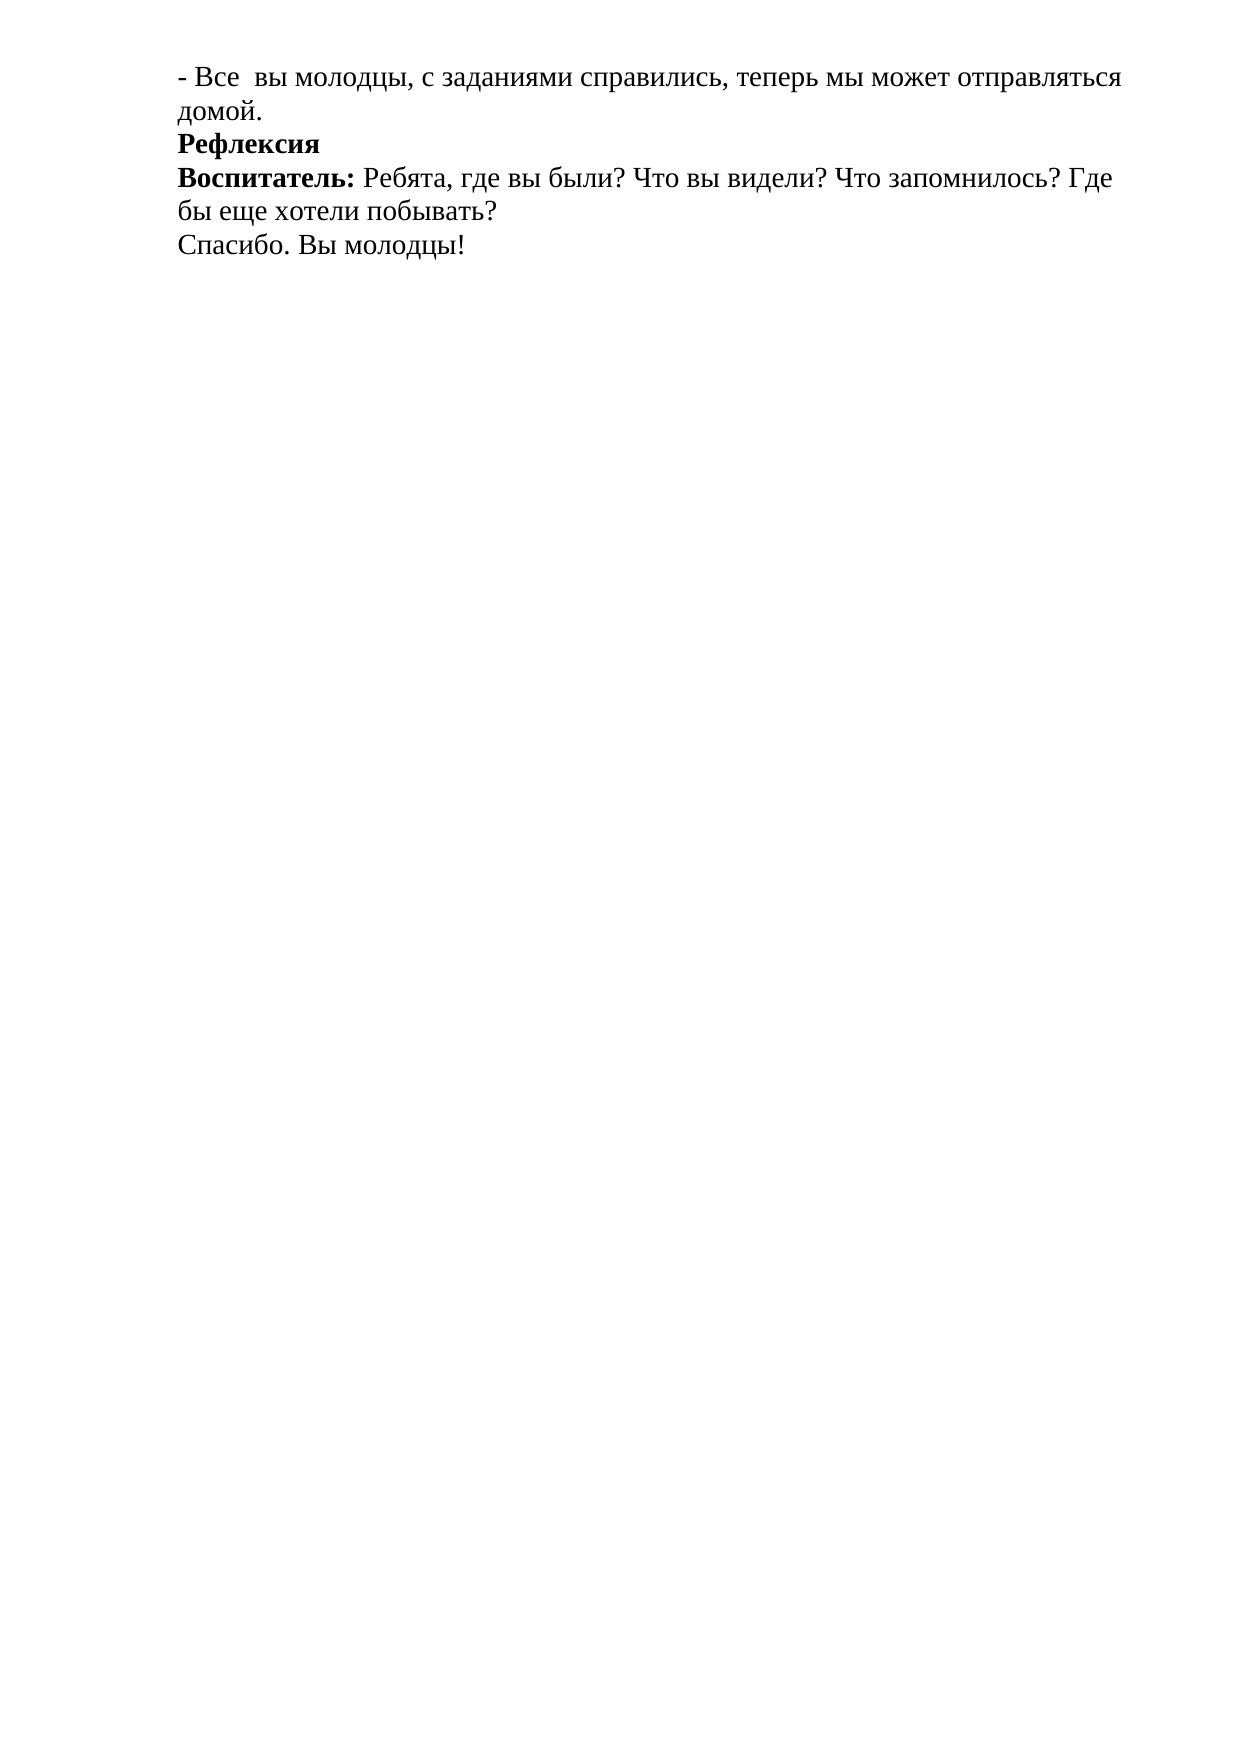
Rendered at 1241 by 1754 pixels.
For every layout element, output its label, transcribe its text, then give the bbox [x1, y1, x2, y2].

text Спасибо. Вы молодцы! [177, 227, 1152, 260]
text Рефлексия [177, 126, 1152, 160]
text Воспитатель: Ребята, где вы были? Что вы видели? Что запомнилось? Где бы еще хотели побывать? [177, 160, 1152, 227]
text - Все вы молодцы, с заданиями справились, теперь мы может отправляться домой. [177, 59, 1152, 126]
